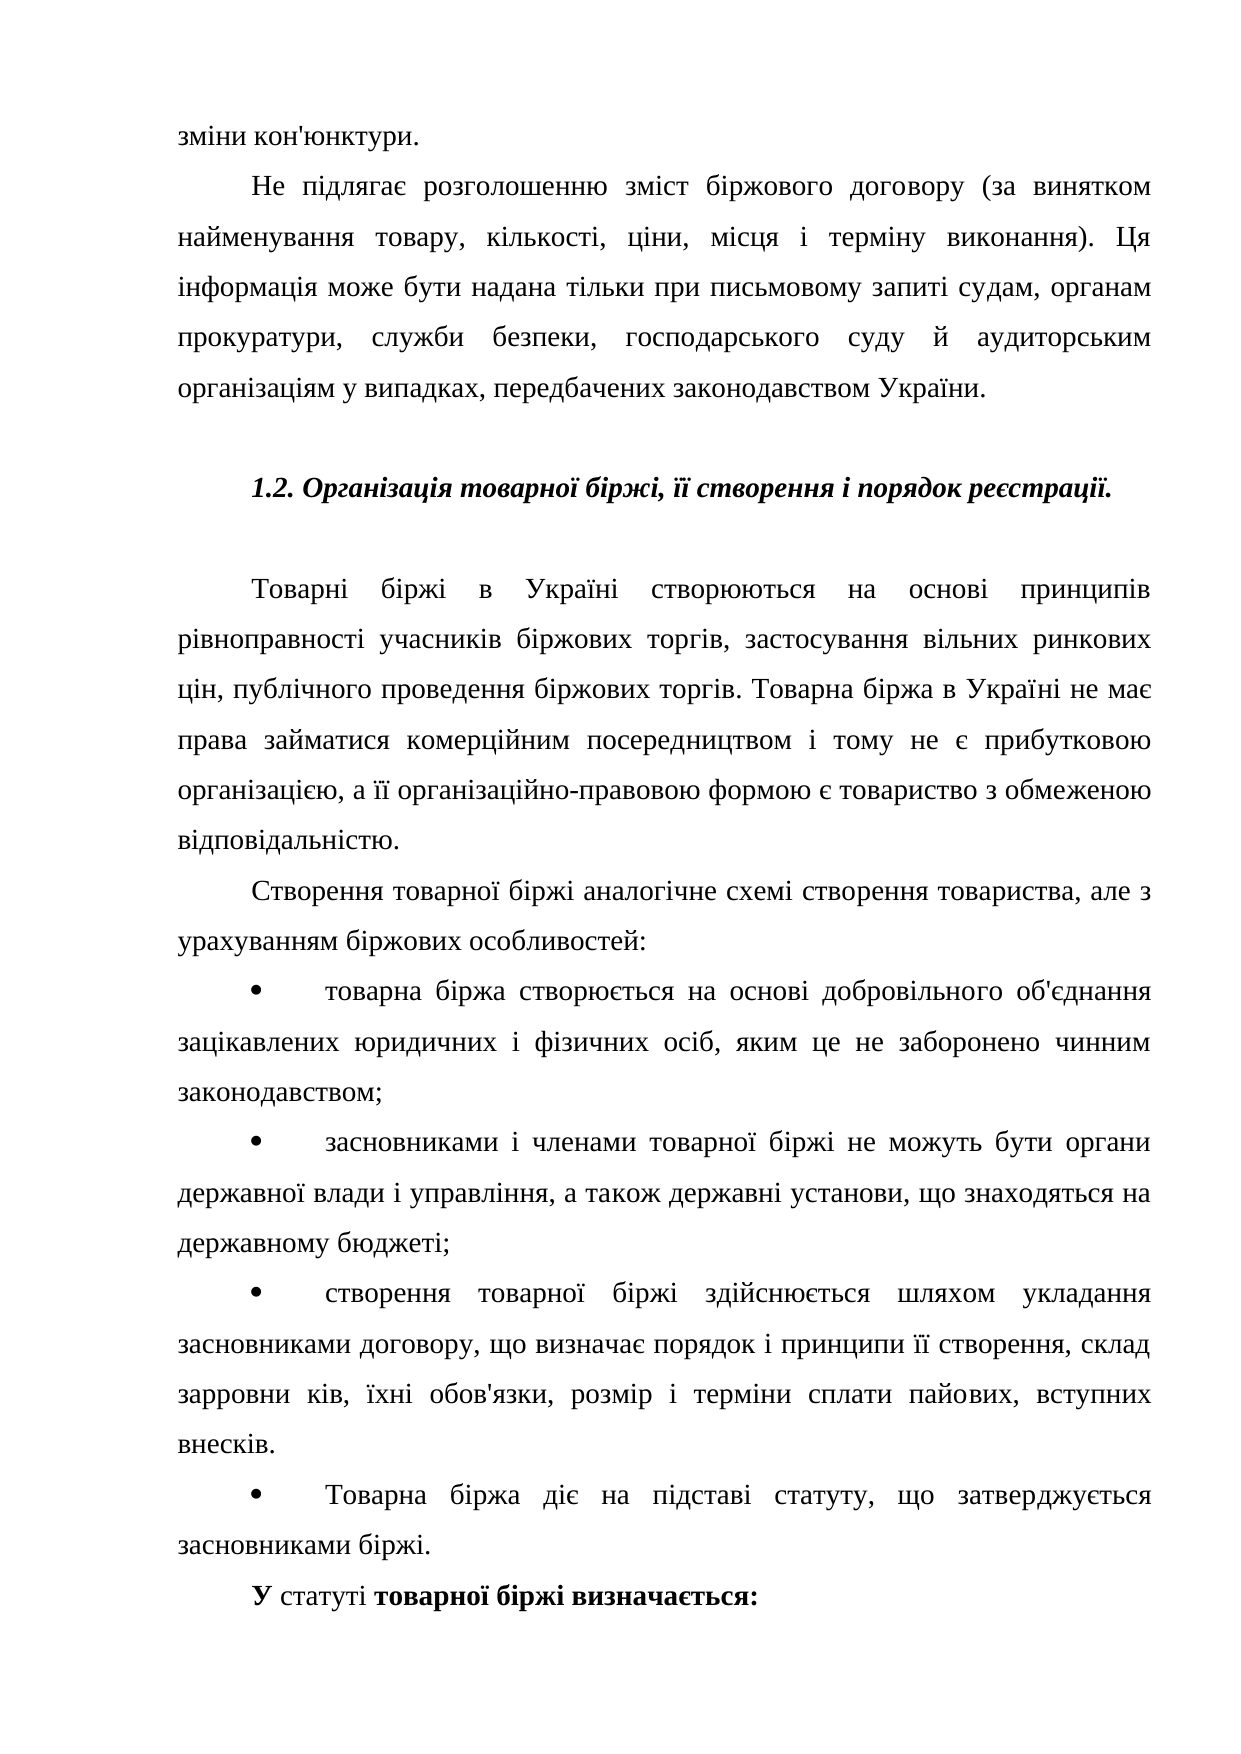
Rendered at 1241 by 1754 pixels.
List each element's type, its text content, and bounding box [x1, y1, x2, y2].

list засновниками і членами товарної біржі не можуть бути органи державної влади і управління, а також державні установи, що знаходяться на державному бюджеті; [177, 1124, 1152, 1259]
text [177, 118, 1152, 152]
list створення товарної біржі здійснюється шляхом укладання засновниками договору, що визначає порядок і принципи її створення, склад зарровни ків, їхні обов'язки, розмір і терміни сплати пайових, вступних внесків. [177, 1276, 1152, 1460]
list Товарна біржа діє на підставі статуту, що затверджується засновниками біржі. [177, 1477, 1152, 1561]
text Не підлягає розголошенню зміст біржового договору (за винятком найменування товару, кількості, ціни, місця і терміну виконання). Ця інформація може бути надана тільки при письмовому запиті судам, органам прокуратури, служби безпеки, господарського суду й аудиторським організаціям у випадках, передбачених законодавством України. [177, 168, 1152, 403]
list товарна біржа створюється на основі добровільного об'єднання зацікавлених юридичних і фізичних осіб, яким це не заборонено чинним законодавством; [177, 973, 1152, 1108]
text Створення товарної біржі аналогічне схемі створення товариства, але з урахуванням біржових особливостей: [177, 873, 1152, 957]
text У статуті товарної біржі визначається: [177, 1578, 1152, 1611]
text 1.2. Організація товарної біржі, її створення і порядок реєстрації. [177, 470, 1152, 504]
text Товарні біржі в Україні створюються на основі принципів рівноправності учасників біржових торгів, застосування вільних ринкових цін, публічного проведення біржових торгів. Товарна біржа в Україні не має права займатися комерційним посередництвом і тому не є прибутковою організацією, а її організаційно-правовою формою є товариство з обмеженою відповідальністю. [177, 571, 1152, 856]
